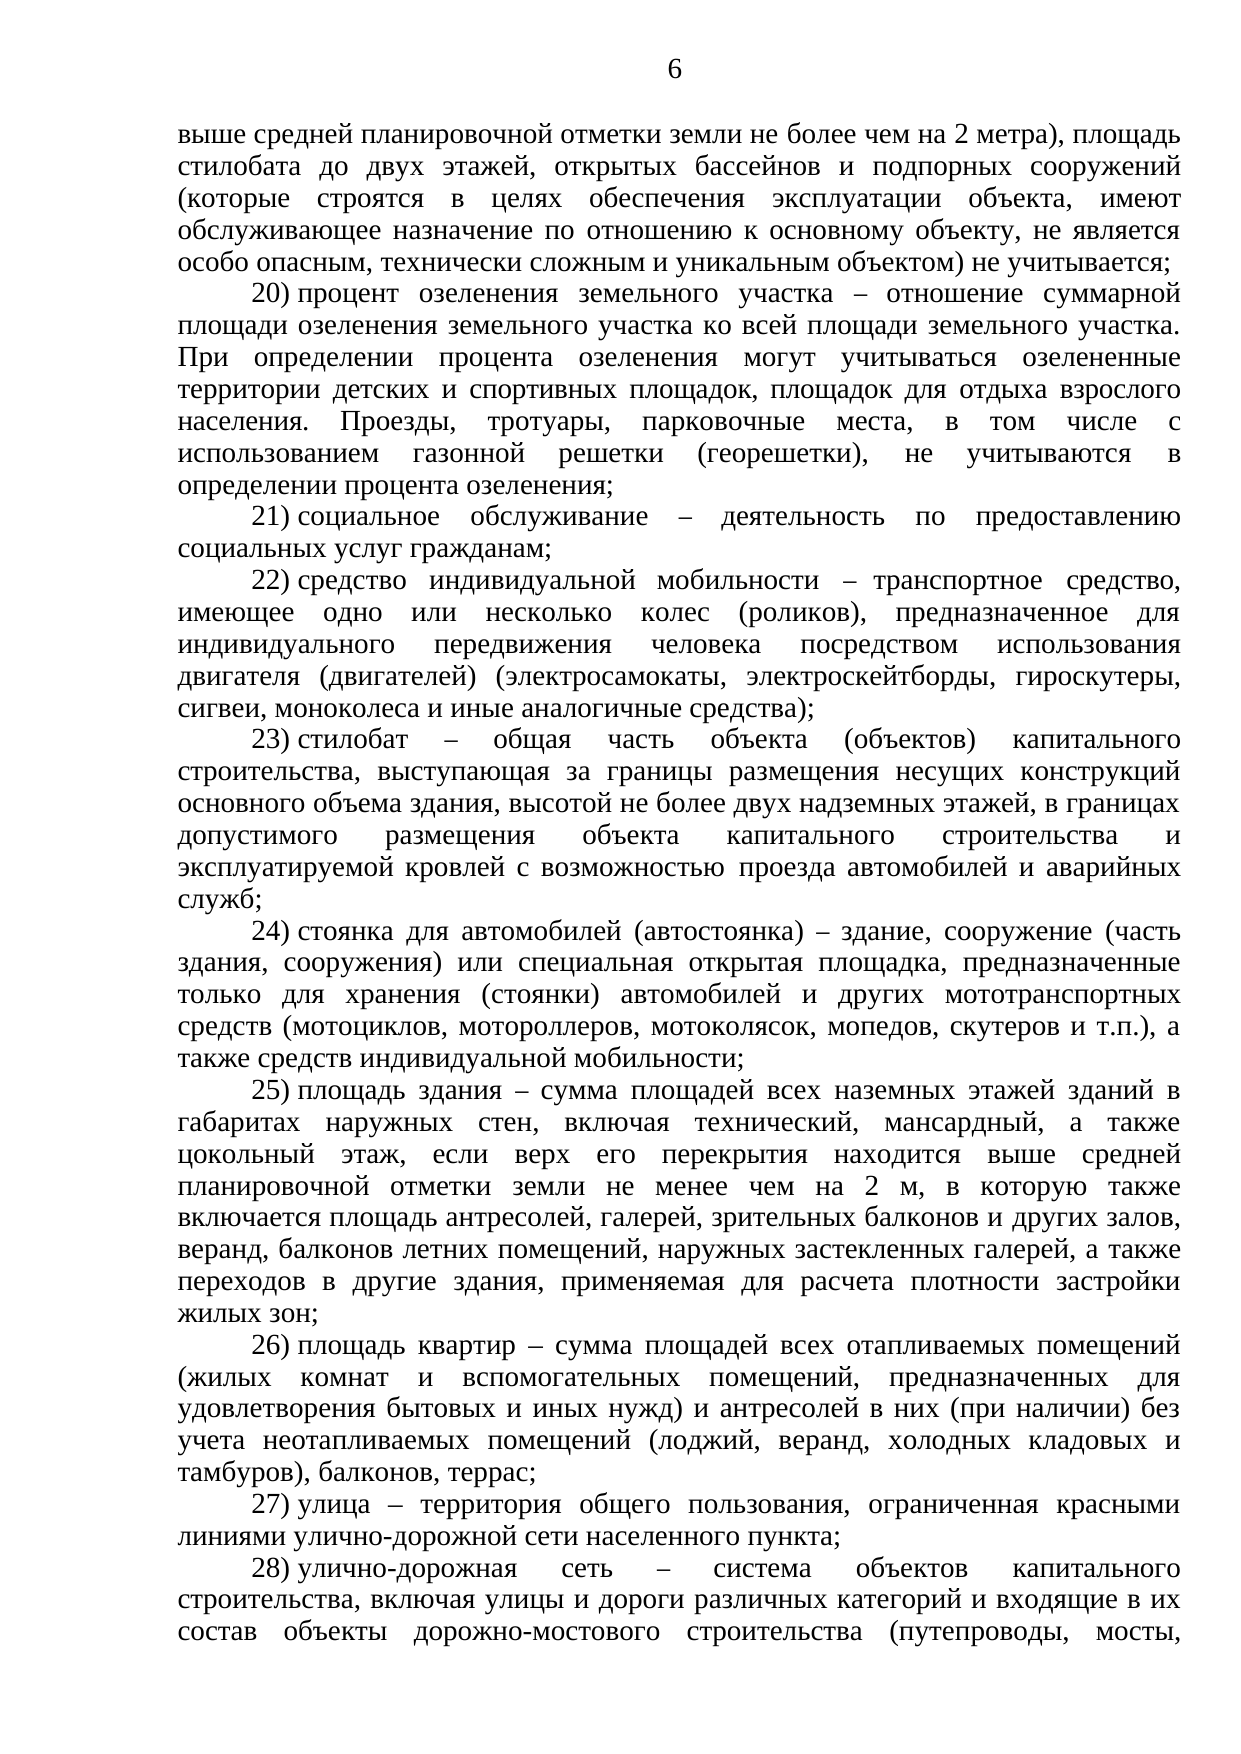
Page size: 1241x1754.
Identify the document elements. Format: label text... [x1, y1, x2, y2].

text 22) средство индивидуальной мобильности – транспортное средство, имеющее одно или несколько колес (роликов), предназначенное для индивидуального передвижения человека посредством использования двигателя (двигателей) (электросамокаты, электроскейтборды, гироскутеры, сигвеи, моноколеса и иные аналогичные средства); [177, 564, 1181, 723]
text 25) площадь здания – сумма площадей всех наземных этажей зданий в габаритах наружных стен, включая технический, мансардный, а также цокольный этаж, если верх его перекрытия находится выше средней планировочной отметки земли не менее чем на 2 м, в которую также включается площадь антресолей, галерей, зрительных балконов и других залов, веранд, балконов летних помещений, наружных застекленных галерей, а также переходов в другие здания, применяемая для расчета плотности застройки жилых зон; [177, 1074, 1181, 1329]
text 26) площадь квартир – сумма площадей всех отапливаемых помещений (жилых комнат и вспомогательных помещений, предназначенных для удовлетворения бытовых и иных нужд) и антресолей в них (при наличии) без учета неотапливаемых помещений (лоджий, веранд, холодных кладовых и тамбуров), балконов, террас; [177, 1329, 1181, 1488]
text 20) процент озеленения земельного участка – отношение суммарной площади озеленения земельного участка ко всей площади земельного участка. При определении процента озеленения могут учитываться озелененные территории детских и спортивных площадок, площадок для отдыха взрослого населения. Проезды, тротуары, парковочные места, в том числе с использованием газонной решетки (георешетки), не учитываются в определении процента озеленения; [177, 277, 1181, 500]
text 24) стоянка для автомобилей (автостоянка) – здание, сооружение (часть здания, сооружения) или специальная открытая площадка, предназначенные только для хранения (стоянки) автомобилей и других мототранспортных средств (мотоциклов, мотороллеров, мотоколясок, мопедов, скутеров и т.п.), а также средств индивидуальной мобильности; [177, 914, 1181, 1074]
text 23) стилобат – общая часть объекта (объектов) капитального строительства, выступающая за границы размещения несущих конструкций основного объема здания, высотой не более двух надземных этажей, в границах допустимого размещения объекта капитального строительства и эксплуатируемой кровлей с возможностью проезда автомобилей и аварийных служб; [177, 723, 1181, 914]
text 21) социальное обслуживание – деятельность по предоставлению социальных услуг гражданам; [177, 500, 1181, 564]
text 27) улица – территория общего пользования, ограниченная красными линиями улично-дорожной сети населенного пункта; [177, 1488, 1181, 1552]
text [177, 1552, 1181, 1647]
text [177, 118, 1181, 277]
